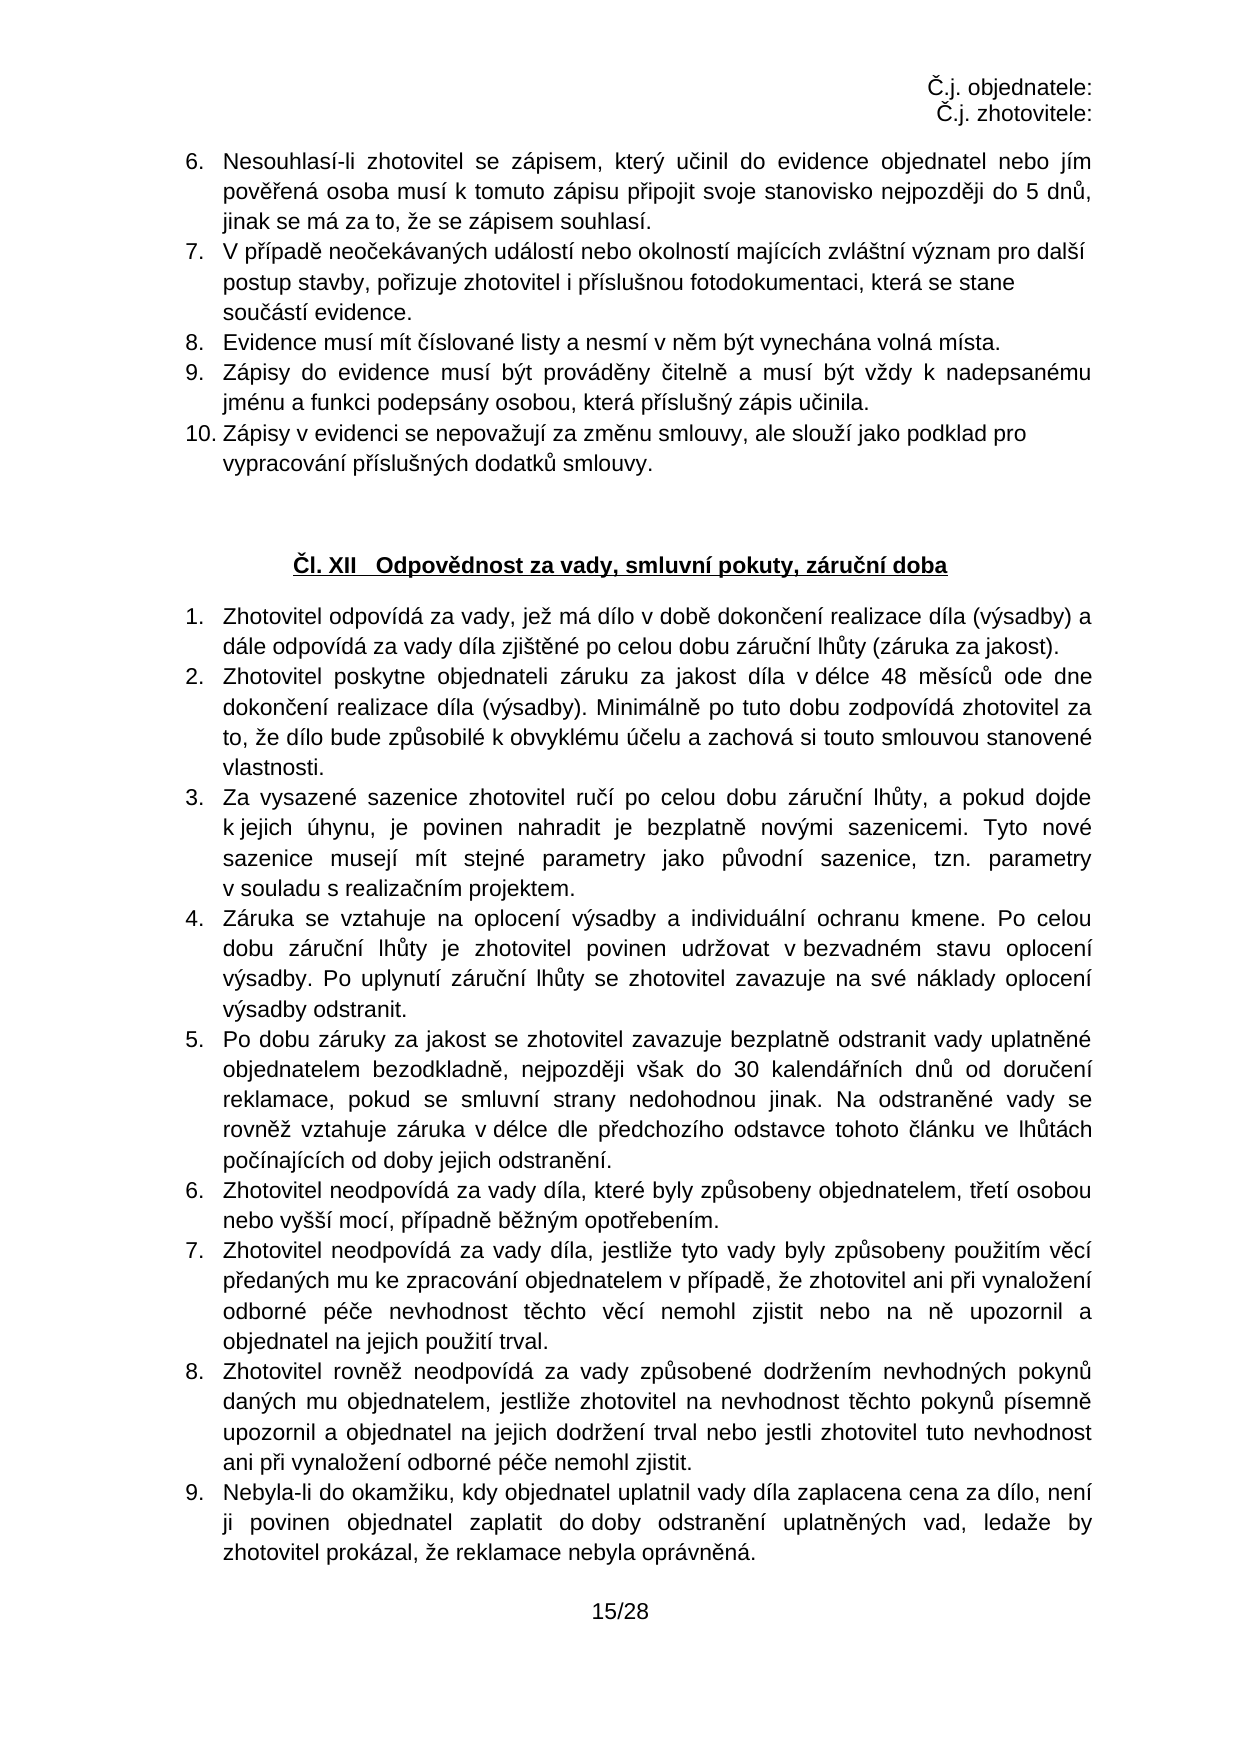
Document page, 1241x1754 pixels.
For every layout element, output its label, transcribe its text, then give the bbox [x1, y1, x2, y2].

list Zhotovitel neodpovídá za vady díla, jestliže tyto vady byly způsobeny použitím věcí předaných mu ke zpracování objednatelem v případě, že zhotovitel ani při vynaložení odborné péče nevhodnost těchto věcí nemohl zjistit nebo na ně upozornil a objednatel na jejich použití trval. [185, 1237, 1093, 1354]
list Za vysazené sazenice zhotovitel ručí po celou dobu záruční lhůty, a pokud dojde k jejich úhynu, je povinen nahradit je bezplatně novými sazenicemi. Tyto nové sazenice musejí mít stejné parametry jako původní sazenice, tzn. parametry v souladu s realizačním projektem. [185, 784, 1093, 901]
list Evidence musí mít číslované listy a nesmí v něm být vynechána volná místa. [185, 329, 1093, 355]
list Po dobu záruky za jakost se zhotovitel zavazuje bezplatně odstranit vady uplatněné objednatelem bezodkladně, nejpozději však do 30 kalendářních dnů od doručení reklamace, pokud se smluvní strany nedohodnou jinak. Na odstraněné vady se rovněž vztahuje záruka v délce dle předchozího odstavce tohoto článku ve lhůtách počínajících od doby jejich odstranění. [185, 1026, 1093, 1173]
list Nesouhlasí-li zhotovitel se zápisem, který učinil do evidence objednatel nebo jím pověřená osoba musí k tomuto zápisu připojit svoje stanovisko nejpozději do 5 dnů, jinak se má za to, že se zápisem souhlasí. [185, 148, 1093, 234]
list Záruka se vztahuje na oplocení výsadby a individuální ochranu kmene. Po celou dobu záruční lhůty je zhotovitel povinen udržovat v bezvadném stavu oplocení výsadby. Po uplynutí záruční lhůty se zhotovitel zavazuje na své náklady oplocení výsadby odstranit. [185, 905, 1093, 1022]
list V případě neočekávaných událostí nebo okolností majících zvláštní význam pro další postup stavby, pořizuje zhotovitel i příslušnou fotodokumentaci, která se stane součástí evidence. [185, 238, 1093, 325]
list Zápisy do evidence musí být prováděny čitelně a musí být vždy k nadepsanému jménu a funkci podepsány osobou, která příslušný zápis učinila. [185, 359, 1093, 416]
list Zápisy v evidenci se nepovažují za změnu smlouvy, ale slouží jako podklad pro vypracování příslušných dodatků smlouvy. [185, 419, 1093, 476]
text Čl. XII Odpovědnost za vady, smluvní pokuty, záruční doba [148, 552, 1093, 578]
list Zhotovitel neodpovídá za vady díla, které byly způsobeny objednatelem, třetí osobou nebo vyšší mocí, případně běžným opotřebením. [185, 1177, 1093, 1233]
list Nebyla-li do okamžiku, kdy objednatel uplatnil vady díla zaplacena cena za dílo, není ji povinen objednatel zaplatit do doby odstranění uplatněných vad, ledaže by zhotovitel prokázal, že reklamace nebyla oprávněná. [185, 1479, 1093, 1566]
list Zhotovitel poskytne objednateli záruku za jakost díla v délce 48 měsíců ode dne dokončení realizace díla (výsadby). Minimálně po tuto dobu zodpovídá zhotovitel za to, že dílo bude způsobilé k obvyklému účelu a zachová si touto smlouvou stanovené vlastnosti. [185, 663, 1093, 780]
list Zhotovitel odpovídá za vady, jež má dílo v době dokončení realizace díla (výsadby) a dále odpovídá za vady díla zjištěné po celou dobu záruční lhůty (záruka za jakost). [185, 603, 1093, 659]
list Zhotovitel rovněž neodpovídá za vady způsobené dodržením nevhodných pokynů daných mu objednatelem, jestliže zhotovitel na nevhodnost těchto pokynů písemně upozornil a objednatel na jejich dodržení trval nebo jestli zhotovitel tuto nevhodnost ani při vynaložení odborné péče nemohl zjistit. [185, 1358, 1093, 1475]
